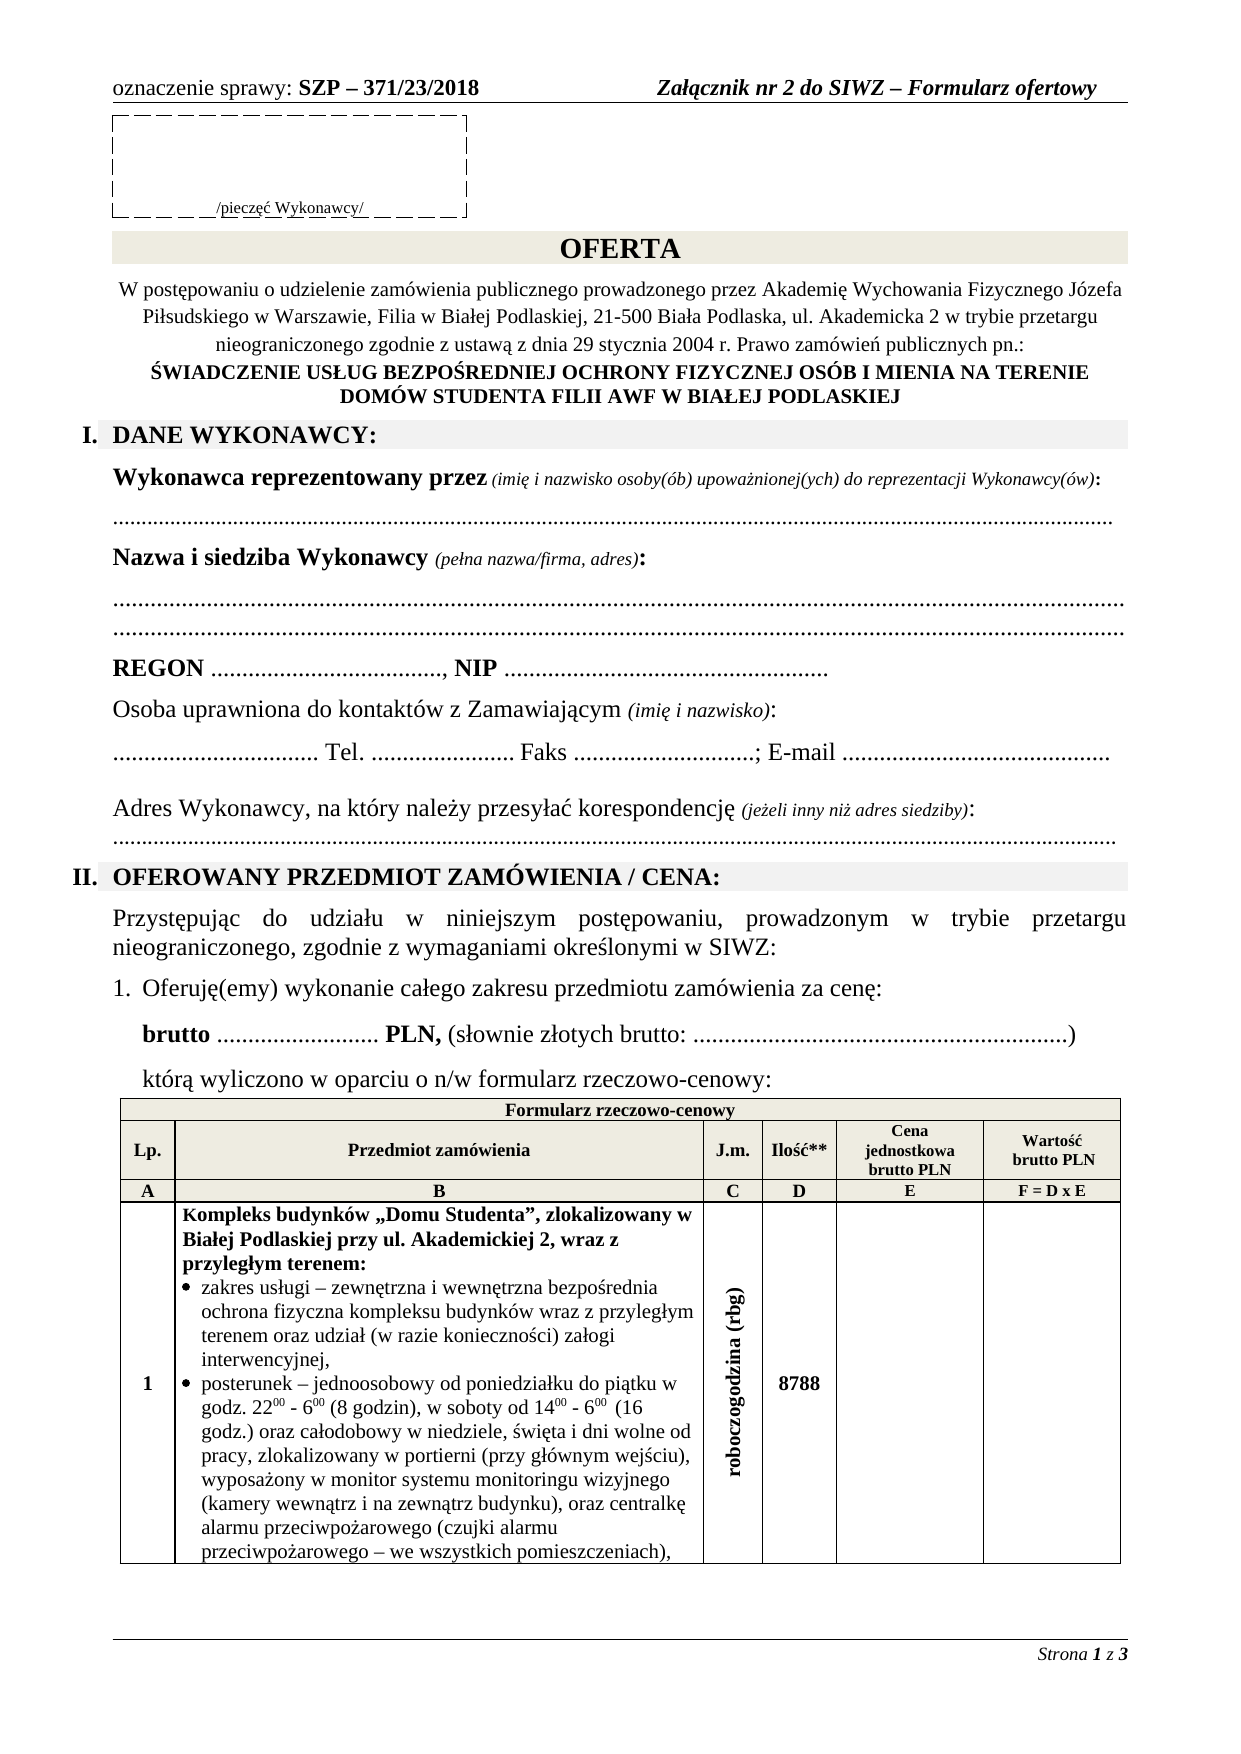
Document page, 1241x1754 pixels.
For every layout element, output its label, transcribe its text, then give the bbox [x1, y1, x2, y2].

table_cell Ilość** [763, 1121, 836, 1179]
list którą wyliczono w oparciu o n/w formularz rzeczowo-cenowy: [142, 1064, 1128, 1093]
text Przystępując do udziału w niniejszym postępowaniu, prowadzonym w trybie przetargu nieograniczonego, zgodnie z wymaganiami określonymi w SIWZ: [112, 903, 1128, 961]
table_cell Lp. [121, 1121, 174, 1179]
table_header /pieczęć Wykonawcy/ [113, 115, 467, 217]
list DANE WYKONAWCY: [98, 420, 1128, 449]
list Oferuję(emy) wykonanie całego zakresu przedmiotu zamówienia za cenę: [112, 973, 1128, 1002]
table_cell [984, 1203, 1120, 1563]
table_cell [704, 1203, 762, 1563]
table_cell Cena jednostkowa brutto PLN [837, 1121, 983, 1179]
text REGON ....................................., NIP .................................................... [112, 653, 1128, 682]
table_cell Przedmiot zamówienia [176, 1121, 703, 1179]
text Osoba uprawniona do kontaktów z Zamawiającym (imię i nazwisko): [112, 694, 1128, 723]
table_cell [837, 1203, 983, 1563]
text Wykonawca reprezentowany przez (imię i nazwisko osoby(ób) upoważnionej(ych) do reprezentacji Wykonawcy(ów): [112, 462, 1128, 490]
table_cell A [121, 1180, 174, 1201]
table_cell 1 [121, 1203, 174, 1563]
text ............................................................................................................................................................................... [112, 503, 1128, 529]
table_cell Wartość brutto PLN [984, 1121, 1120, 1179]
table_cell 8788 [763, 1203, 836, 1563]
list OFEROWANY PRZEDMIOT ZAMÓWIENIA / CENA: [98, 862, 1128, 891]
table_cell F = D x E [984, 1180, 1120, 1201]
table_cell J.m. [704, 1121, 762, 1179]
text ................................. Tel. ....................... Faks .............................; E-mail ........................................... [112, 737, 1128, 766]
table_cell D [763, 1180, 836, 1201]
text W postępowaniu o udzielenie zamówienia publicznego prowadzonego przez Akademię Wychowania Fizycznego Józefa Piłsudskiego w Warszawie, Filia w Białej Podlaskiej, 21-500 Biała Podlaska, ul. Akademicka 2 w trybie przetargu nieograniczonego zgodnie z ustawą z dnia 29 stycznia 2004 r. Prawo zamówień publicznych pn.: [112, 277, 1128, 356]
table_cell C [704, 1180, 762, 1201]
table_cell E [837, 1180, 983, 1201]
text OFERTA [112, 231, 1128, 264]
text .............................................................................................................................................................................. [112, 822, 1128, 850]
list brutto .......................... PLN, (słownie złotych brutto: ............................................................) [142, 1019, 1128, 1048]
table_header Formularz rzeczowo-cenowy [121, 1099, 1120, 1120]
text ŚWIADCZENIE USŁUG BEZPOŚREDNIEJ OCHRONY FIZYCZNEJ OSÓB I MIENIA NA TERENIE DOMÓW STUDENTA FILII AWF W BIAŁEJ PODLASKIEJ [112, 360, 1128, 408]
text .................................................................................................................................................................................................................................................................................................................................... [112, 583, 1128, 640]
text Adres Wykonawcy, na który należy przesyłać korespondencję (jeżeli inny niż adres siedziby): [112, 793, 1128, 822]
text Nazwa i siedziba Wykonawcy (pełna nazwa/firma, adres): [112, 542, 1128, 570]
table_cell B [176, 1180, 703, 1201]
table_cell Kompleks budynków „Domu Studenta”, zlokalizowany w Białej Podlaskiej przy ul. Akademickiej 2, wraz z przyległym terenem: zakres usługi – zewnętrzna i wewnętrzna bezpośrednia ochrona fizyczna kompleksu budynków wraz z przyległym terenem oraz udział (w razie konieczności) załogi interwencyjnej, posterunek – jednoosobowy od poniedziałku do piątku w godz. 2200 - 600 (8 godzin), w soboty od 1400 - 600 (16 godz.) oraz całodobowy w niedziele, święta i dni wolne od pracy, zlokalizowany w portierni (przy głównym wejściu), wyposażony w monitor systemu monitoringu wizyjnego (kamery wewnątrz i na zewnątrz budynku), oraz centralkę alarmu przeciwpożarowego (czujki alarmu przeciwpożarowego – we wszystkich pomieszczeniach), [176, 1203, 703, 1563]
